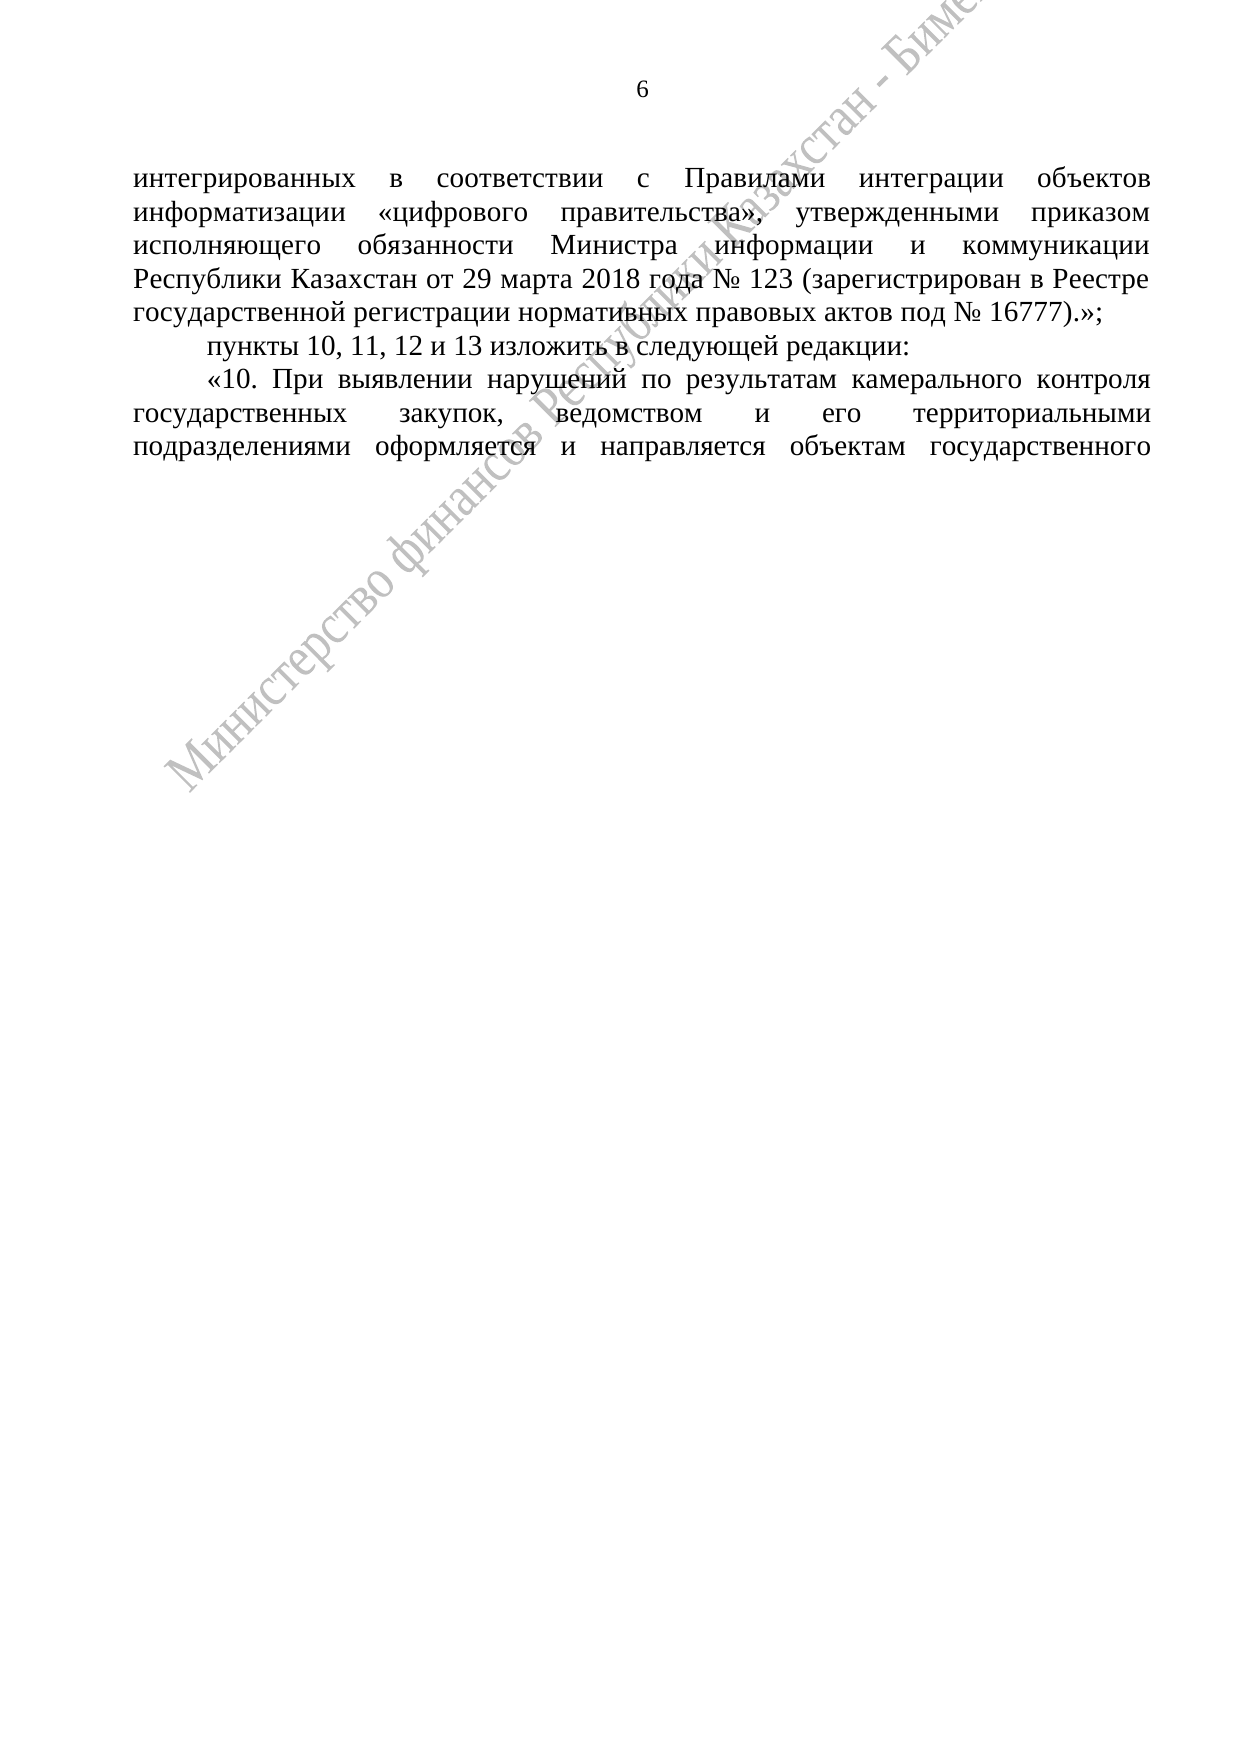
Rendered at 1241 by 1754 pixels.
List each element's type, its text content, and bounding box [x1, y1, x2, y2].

text пункты 10, 11, 12 и 13 изложить в следующей редакции: [133, 328, 1152, 361]
text «8) цифровая система - организационно-упорядоченная совокупность информационно-коммуникационных технологий, обслуживающего персонала и технической документации, реализующих определенные технологические действия посредством информационного взаимодействия и предназначенных для решения конкретных функциональных задач, используемых уполномоченным органом при осуществлении камерального контроля, интегрированных в соответствии с Правилами интеграции объектов информатизации «цифрового правительства», утвержденными приказом исполняющего обязанности Министра информации и коммуникации Республики Казахстан от 29 марта 2018 года № 123 (зарегистрирован в Реестре государственной регистрации нормативных правовых актов под № 16777).»; [133, 160, 1152, 328]
text «10. При выявлении нарушений по результатам камерального контроля государственных закупок, ведомством и его территориальными подразделениями оформляется и направляется объектам государственного аудита уведомление об устранении нарушений, выявленных по результатам камерального контроля, с описанием выявленных нарушений по форме согласно приложению 2 к настоящим Правилам (далее – уведомление), и автоматически регистрируется на веб-портале. [133, 361, 1152, 462]
